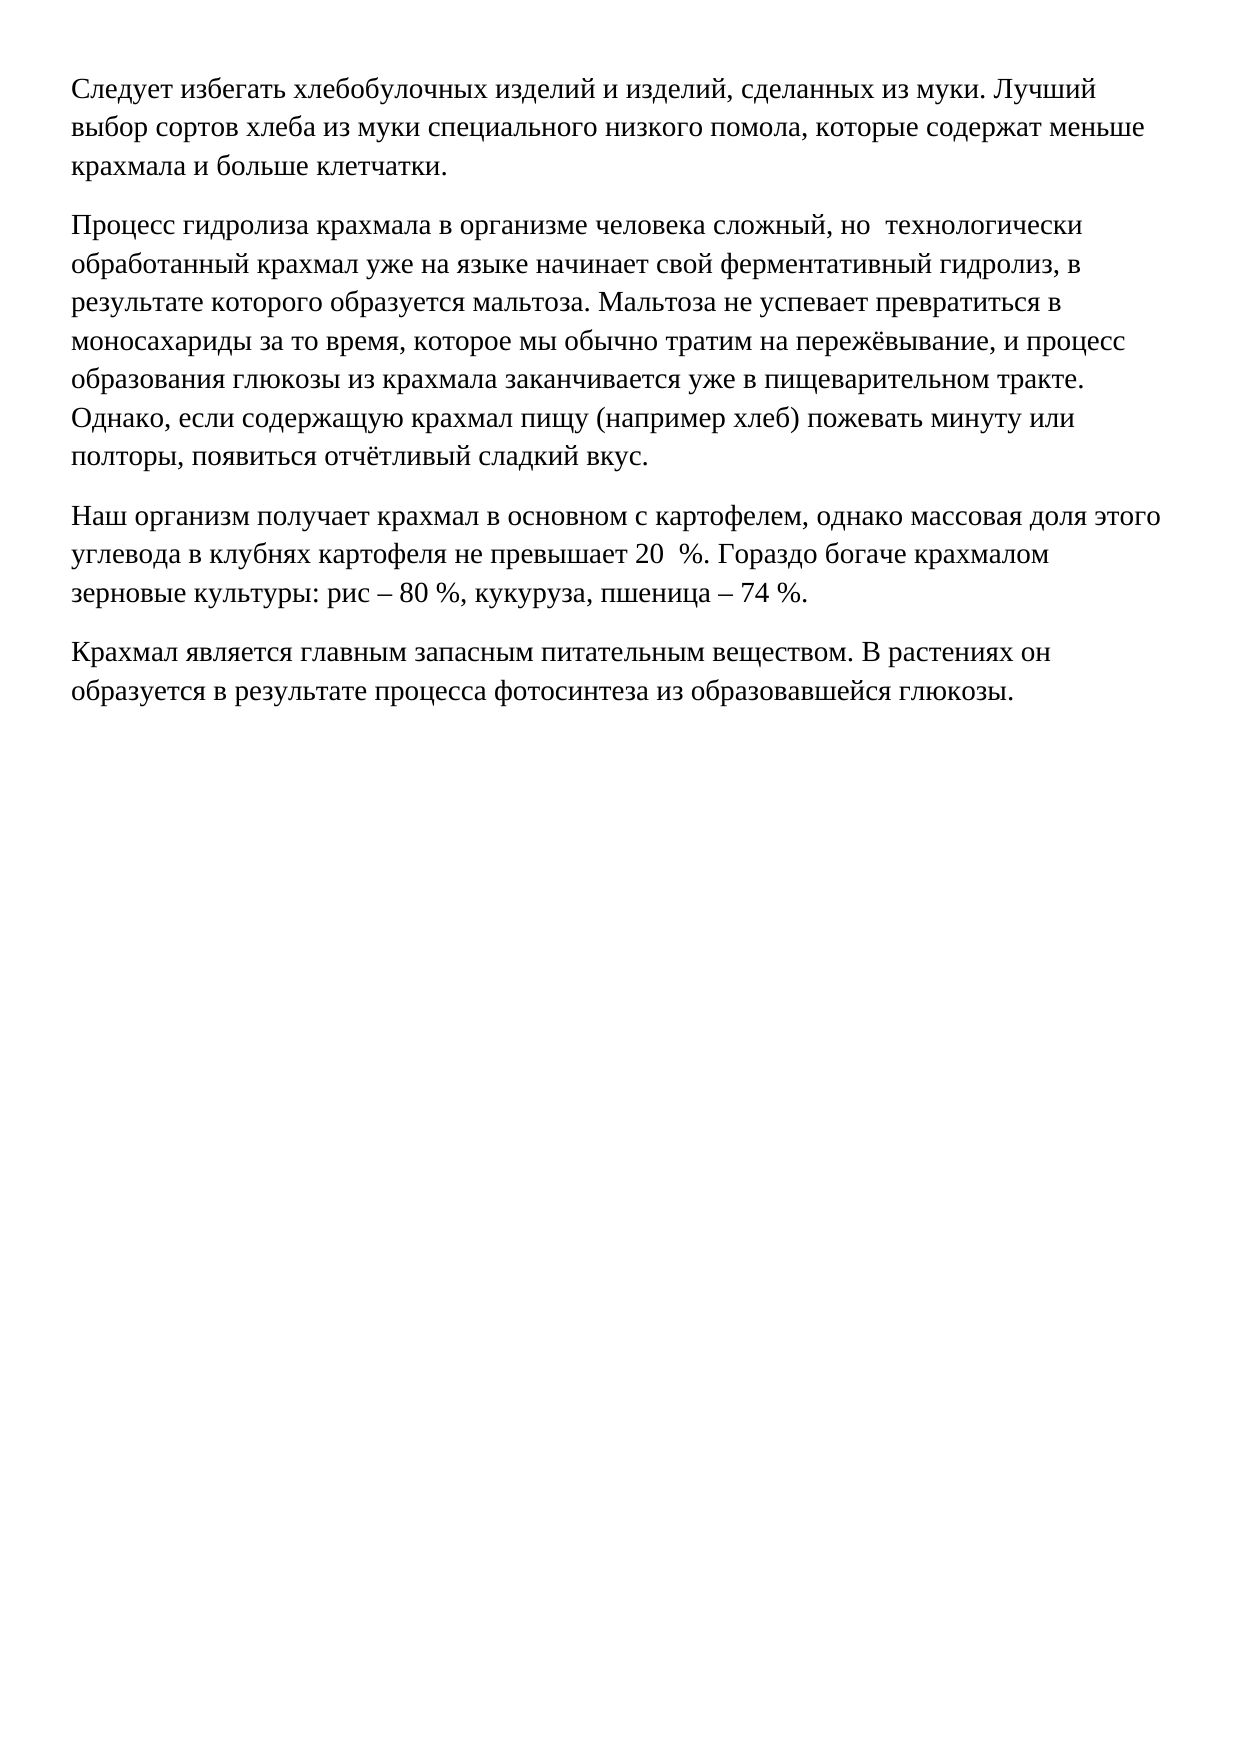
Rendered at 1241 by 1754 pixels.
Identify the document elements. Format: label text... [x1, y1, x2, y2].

text Наш организм получает крахмал в основном с картофелем, однако массовая доля этого углевода в клубнях картофеля не превышает 20 %. Гораздо богаче крахмалом зерновые культуры: рис – 80 %, кукуруза, пшеница – 74 %. [71, 498, 1169, 608]
text Следует избегать хлебобулочных изделий и изделий, сделанных из муки. Лучший выбор сортов хлеба из муки специального низкого помола, которые содержат меньше крахмала и больше клетчатки. [71, 71, 1169, 181]
text Крахмал является главным запасным питательным веществом. В растениях он образуется в результате процесса фотосинтеза из образовавшейся глюкозы. [71, 634, 1169, 706]
text Процесс гидролиза крахмала в организме человека сложный, но технологически обработанный крахмал уже на языке начинает свой ферментативный гидролиз, в результате которого образуется мальтоза. Мальтоза не успевает превратиться в моносахариды за то время, которое мы обычно тратим на пережёвывание, и процесс образования глюкозы из крахмала заканчивается уже в пищеварительном тракте. Однако, если содержащую крахмал пищу (например хлеб) пожевать минуту или полторы, появиться отчётливый сладкий вкус. [71, 207, 1169, 472]
